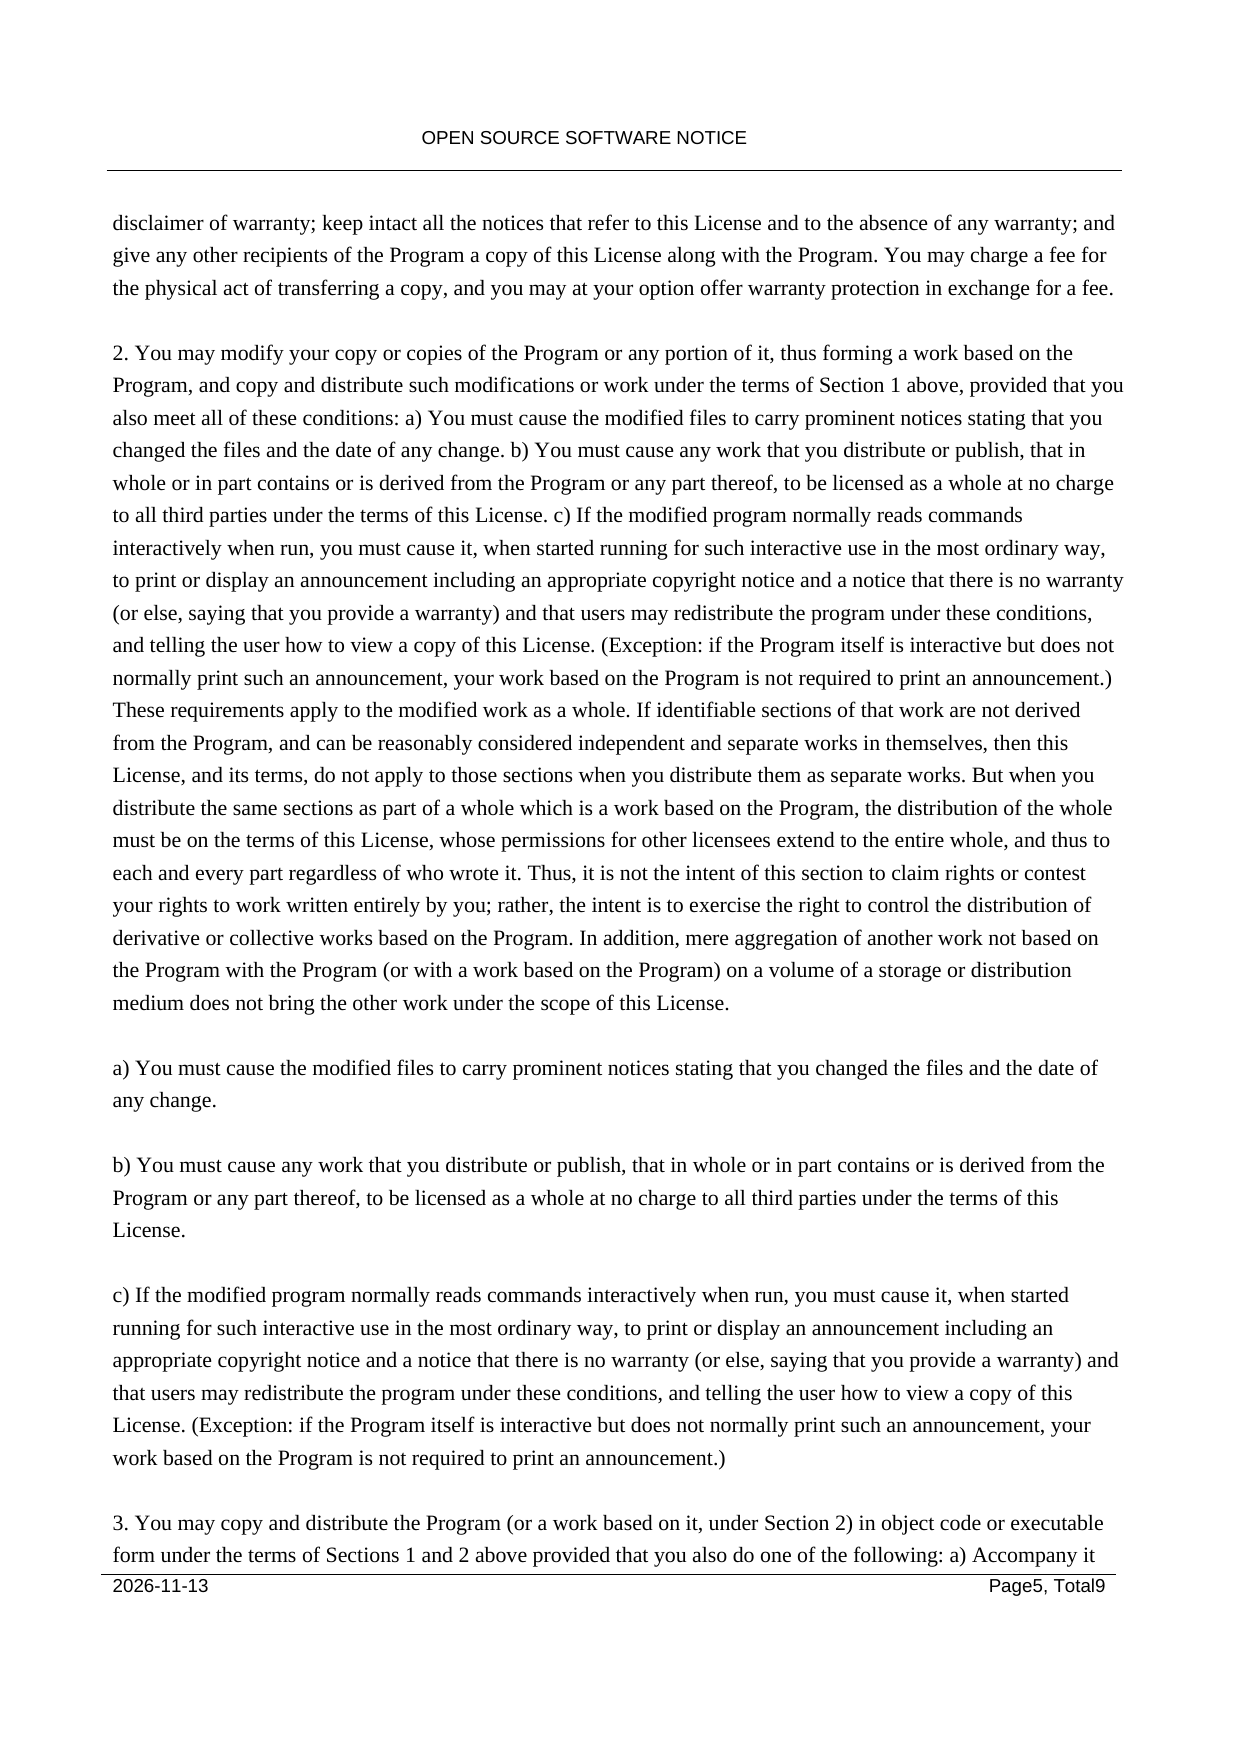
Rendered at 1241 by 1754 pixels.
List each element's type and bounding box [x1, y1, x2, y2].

text [112, 206, 1128, 1571]
